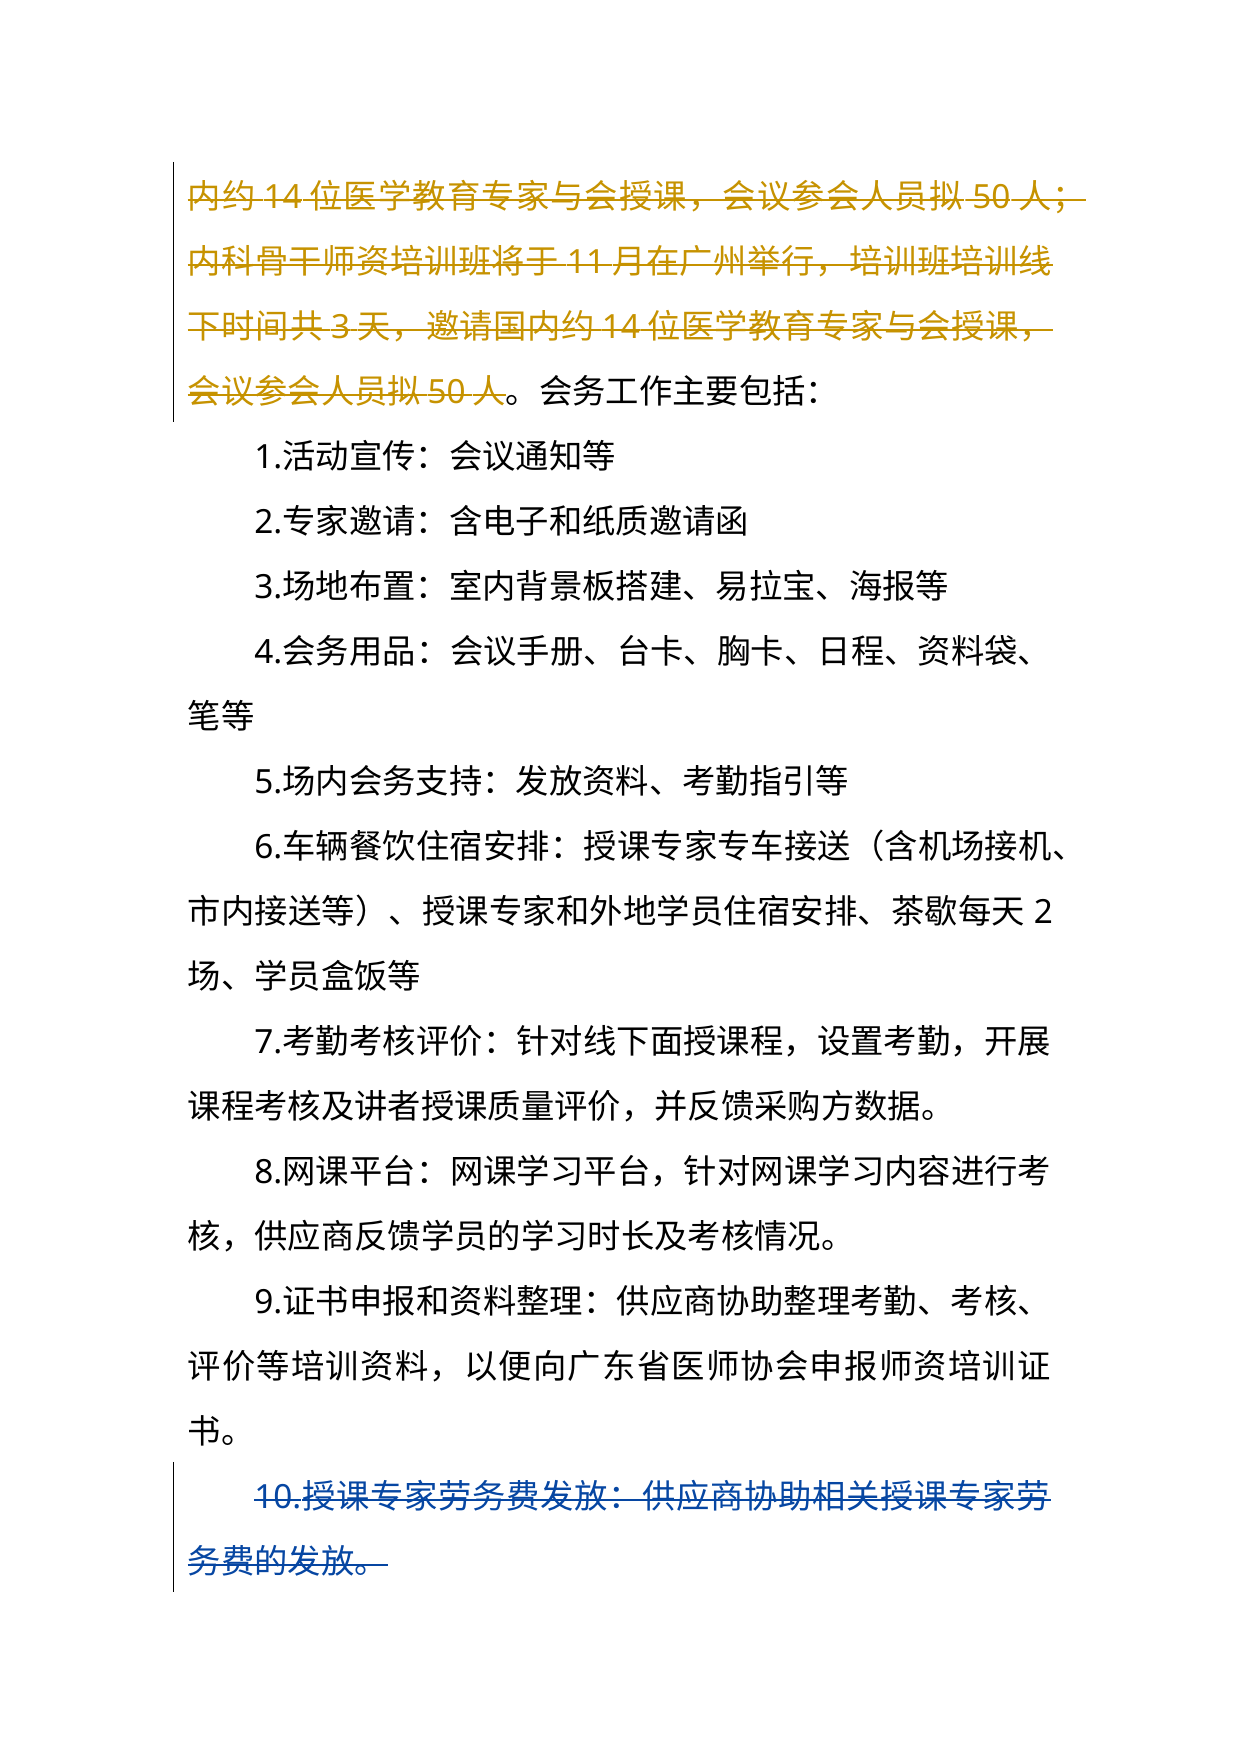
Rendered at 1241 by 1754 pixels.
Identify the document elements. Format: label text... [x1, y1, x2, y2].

text 5.场内会务支持：发放资料、考勤指引等 [187, 747, 1053, 812]
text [187, 162, 1053, 264]
text 3.场地布置：室内背景板搭建、易拉宝、海报等 [187, 552, 1053, 617]
text 4.会务用品：会议手册、台卡、胸卡、日程、资料袋、笔等 [187, 617, 1053, 747]
text 9.证书申报和资料整理：供应商协助整理考勤、考核、评价等培训资料，以便向广东省医师协会申报师资培训证书。 [187, 1267, 1053, 1462]
text 7.考勤考核评价：针对线下面授课程，设置考勤，开展课程考核及讲者授课质量评价，并反馈采购方数据。 [187, 1007, 1053, 1137]
text 8.网课平台：网课学习平台，针对网课学习内容进行考核，供应商反馈学员的学习时长及考核情况。 [187, 1137, 1053, 1267]
text 1.活动宣传：会议通知等 [187, 422, 1053, 487]
text 6.车辆餐饮住宿安排：授课专家专车接送（含机场接机、市内接送等）、授课专家和外地学员住宿安排、茶歇每天2场、学员盒饭等 [187, 812, 1053, 1007]
text 2.专家邀请：含电子和纸质邀请函 [187, 487, 1053, 552]
